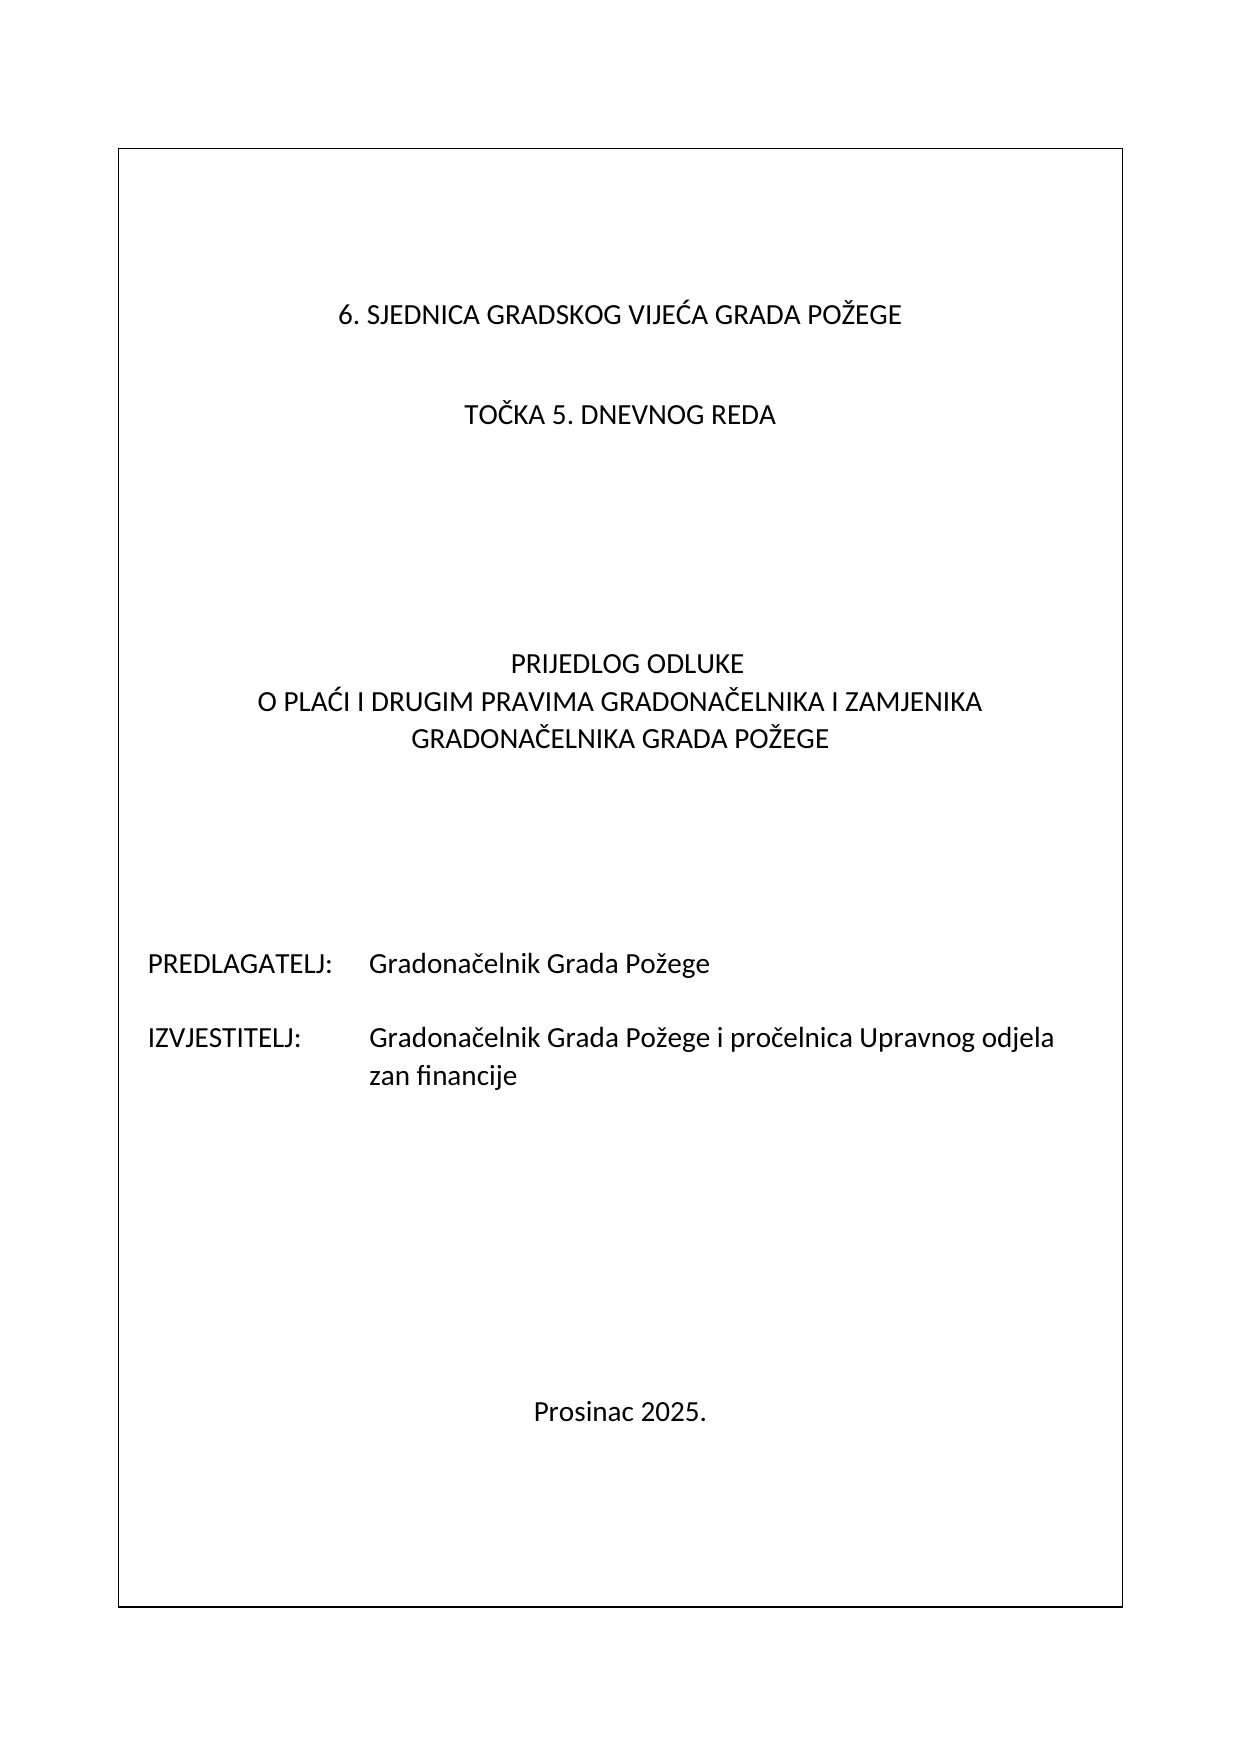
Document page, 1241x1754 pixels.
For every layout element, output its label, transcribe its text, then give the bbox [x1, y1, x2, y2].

table_header 6. SJEDNICA GRADSKOG VIJEĆA GRADA POŽEGE TOČKA 5. DNEVNOG REDA PRIJEDLOG ODLUKE O PLAĆI I DRUGIM PRAVIMA GRADONAČELNIKA I ZAMJENIKA GRADONAČELNIKA GRADA POŽEGE PREDLAGATELJ: Gradonačelnik Grada Požege IZVJESTITELJ: Gradonačelnik Grada Požege i pročelnica Upravnog odjela zan financije Prosinac 2025. [119, 149, 1122, 1606]
